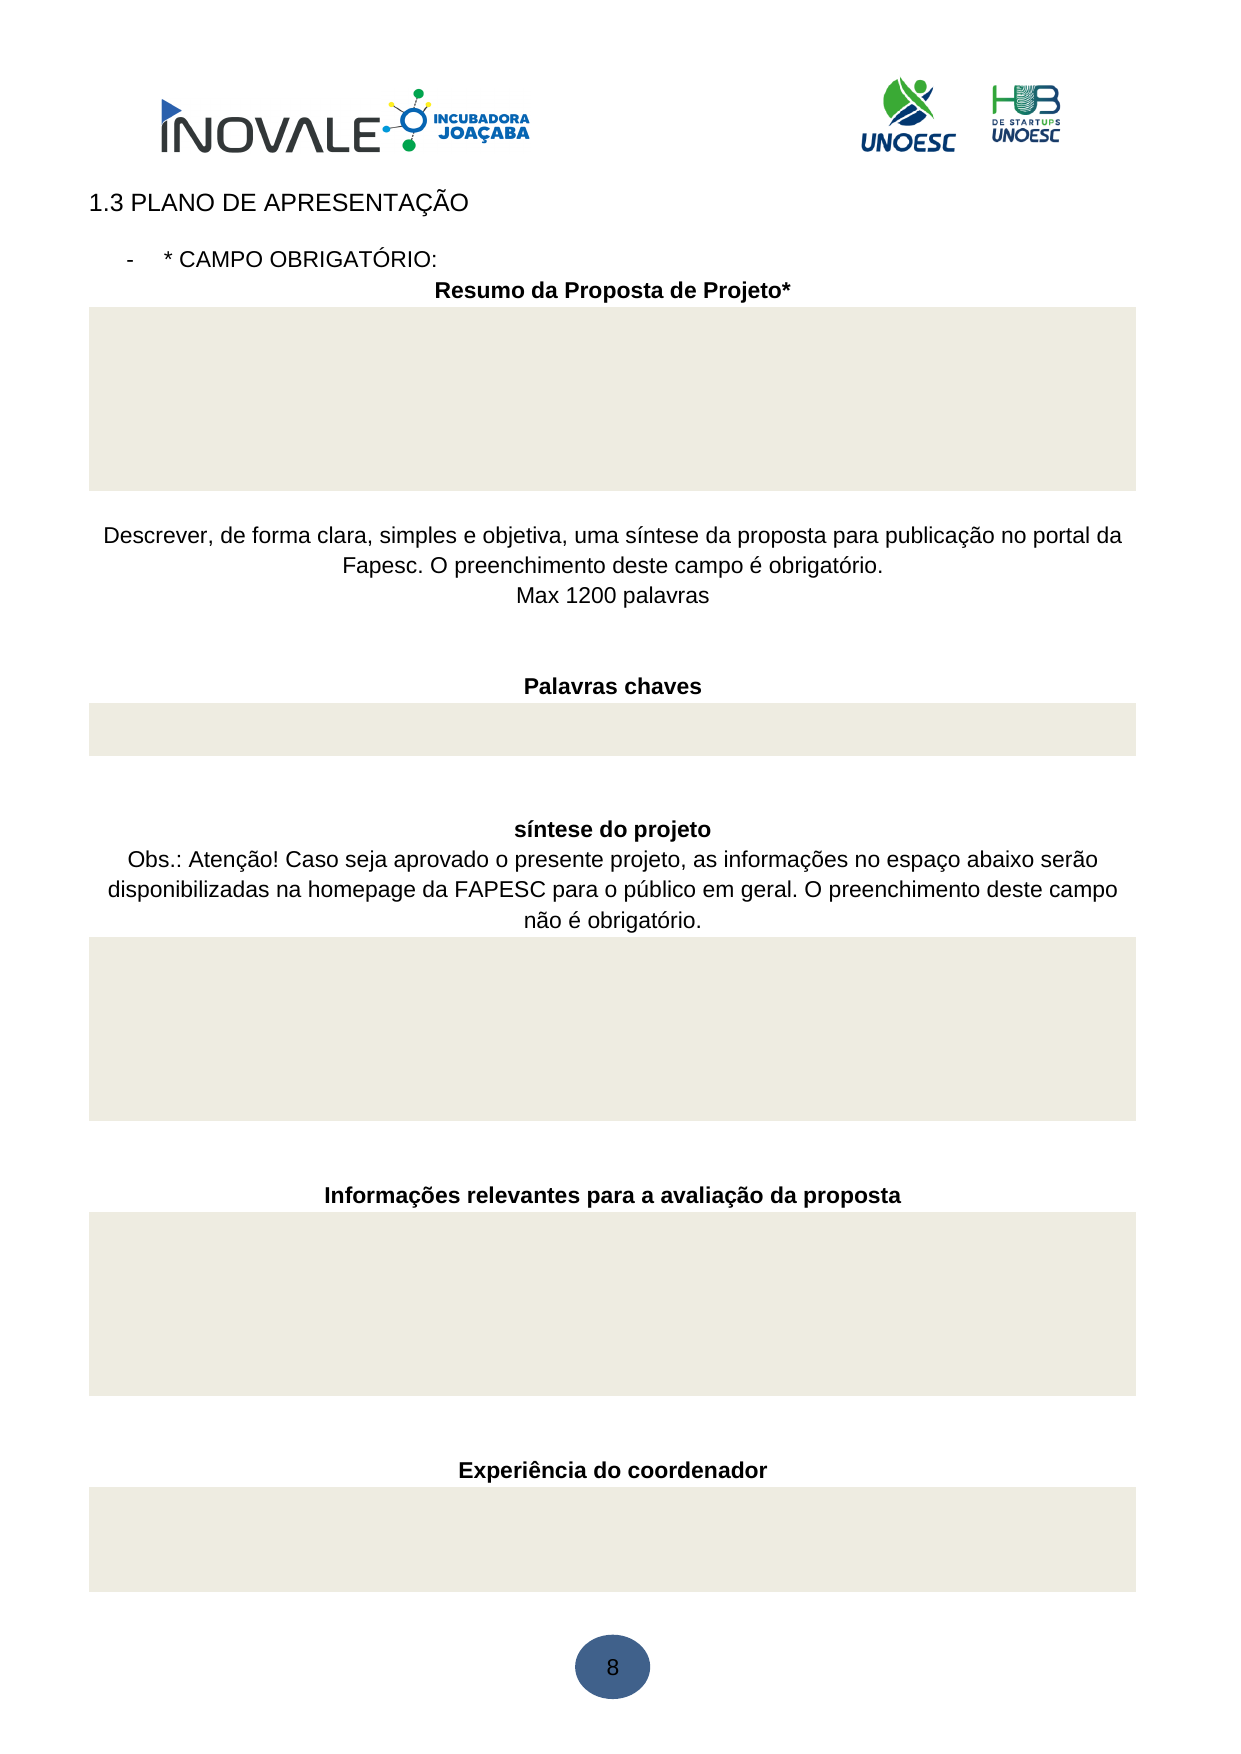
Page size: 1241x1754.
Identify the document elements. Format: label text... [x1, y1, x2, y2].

text Informações relevantes para a avaliação da proposta [89, 1182, 1137, 1208]
table_header [89, 1487, 1136, 1592]
text síntese do projeto [89, 816, 1137, 842]
picture [856, 75, 1066, 154]
text Descrever, de forma clara, simples e objetiva, uma síntese da proposta para publicação no portal da Fapesc. O preenchimento deste campo é obrigatório. [89, 522, 1137, 578]
table_header [89, 1212, 1136, 1396]
text Resumo da Proposta de Projeto* [89, 277, 1137, 303]
text Experiência do coordenador [89, 1457, 1137, 1483]
subtitle 1.3 PLANO DE APRESENTAÇÃO [89, 187, 1137, 216]
text Max 1200 palavras [89, 582, 1137, 608]
text Palavras chaves [89, 673, 1137, 699]
text Obs.: Atenção! Caso seja aprovado o presente projeto, as informações no espaço abaixo serão disponibilizadas na homepage da FAPESC para o público em geral. O preenchimento deste campo não é obrigatório. [89, 846, 1137, 933]
table_header [89, 703, 1136, 756]
table_header [89, 307, 1136, 491]
table_header [89, 937, 1136, 1121]
picture [160, 88, 531, 154]
list * CAMPO OBRIGATÓRIO: [126, 246, 1137, 273]
